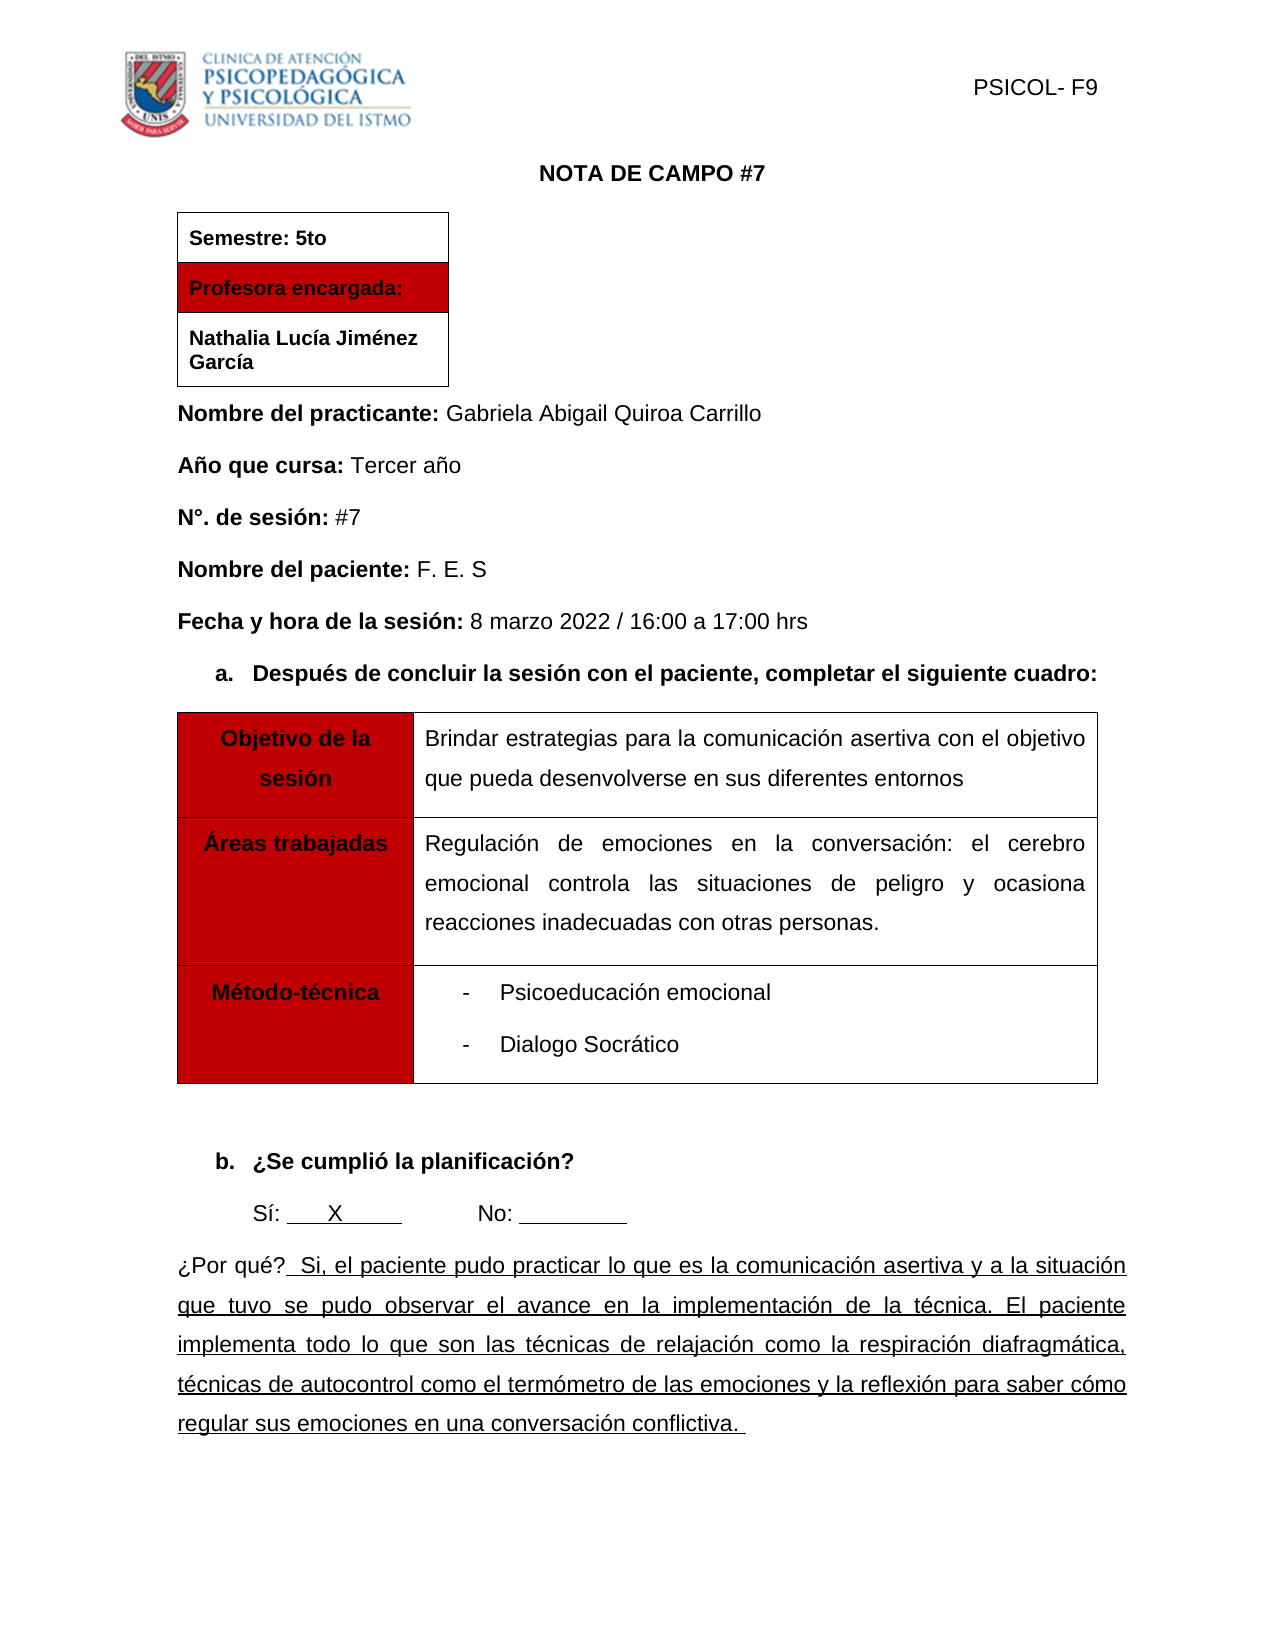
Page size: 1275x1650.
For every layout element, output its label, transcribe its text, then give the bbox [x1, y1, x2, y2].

text Nombre del paciente: F. E. S [177, 556, 1127, 582]
table_cell Psicoeducación emocional Dialogo Socrático [414, 966, 1097, 1083]
text Fecha y hora de la sesión: 8 marzo 2022 / 16:00 a 17:00 hrs [177, 608, 1127, 634]
table_cell Regulación de emociones en la conversación: el cerebro emocional controla las situaciones de peligro y ocasiona reacciones inadecuadas con otras personas. [414, 818, 1097, 965]
text ¿Por qué? Si, el paciente pudo practicar lo que es la comunicación asertiva y a la situación que tuvo se pudo observar el avance en la implementación de la técnica. El paciente implementa todo lo que son las técnicas de relajación como la respiración diafragmática, técnicas de autocontrol como el termómetro de las emociones y la reflexión para saber cómo regular sus emociones en una conversación conflictiva. [177, 1394, 1127, 1436]
table_cell Profesora encargada: [178, 263, 448, 312]
list ¿Se cumplió la planificación? [215, 1148, 1127, 1174]
text N°. de sesión: #7 [177, 504, 1127, 530]
picture [65, 20, 437, 148]
list Después de concluir la sesión con el paciente, completar el siguiente cuadro: [215, 659, 1127, 686]
text Nombre del practicante: Gabriela Abigail Quiroa Carrillo [177, 400, 1127, 426]
table_cell Nathalia Lucía Jiménez García [178, 313, 448, 386]
table_header Objetivo de la sesión [178, 713, 413, 817]
table_header Brindar estrategias para la comunicación asertiva con el objetivo que pueda desenvolverse en sus diferentes entornos [414, 713, 1097, 817]
text Año que cursa: Tercer año [177, 452, 1127, 478]
table_cell Áreas trabajadas [178, 818, 413, 965]
text Sí: X No: [252, 1200, 1127, 1227]
table_cell Método-técnica [178, 966, 413, 1083]
table_header Semestre: 5to [178, 213, 448, 262]
text NOTA DE CAMPO #7 [177, 160, 1127, 187]
text ¿Por qué? Si, el paciente pudo practicar lo que es la comunicación asertiva y a la situación que tuvo se pudo observar el avance en la implementación de la técnica. El paciente implementa todo lo que son las técnicas de relajación como la respiración diafragmática, técnicas de autocontrol como el termómetro de las emociones y la reflexión para saber cómo regular sus emociones en una conversación conflictiva. [177, 1252, 1127, 1393]
